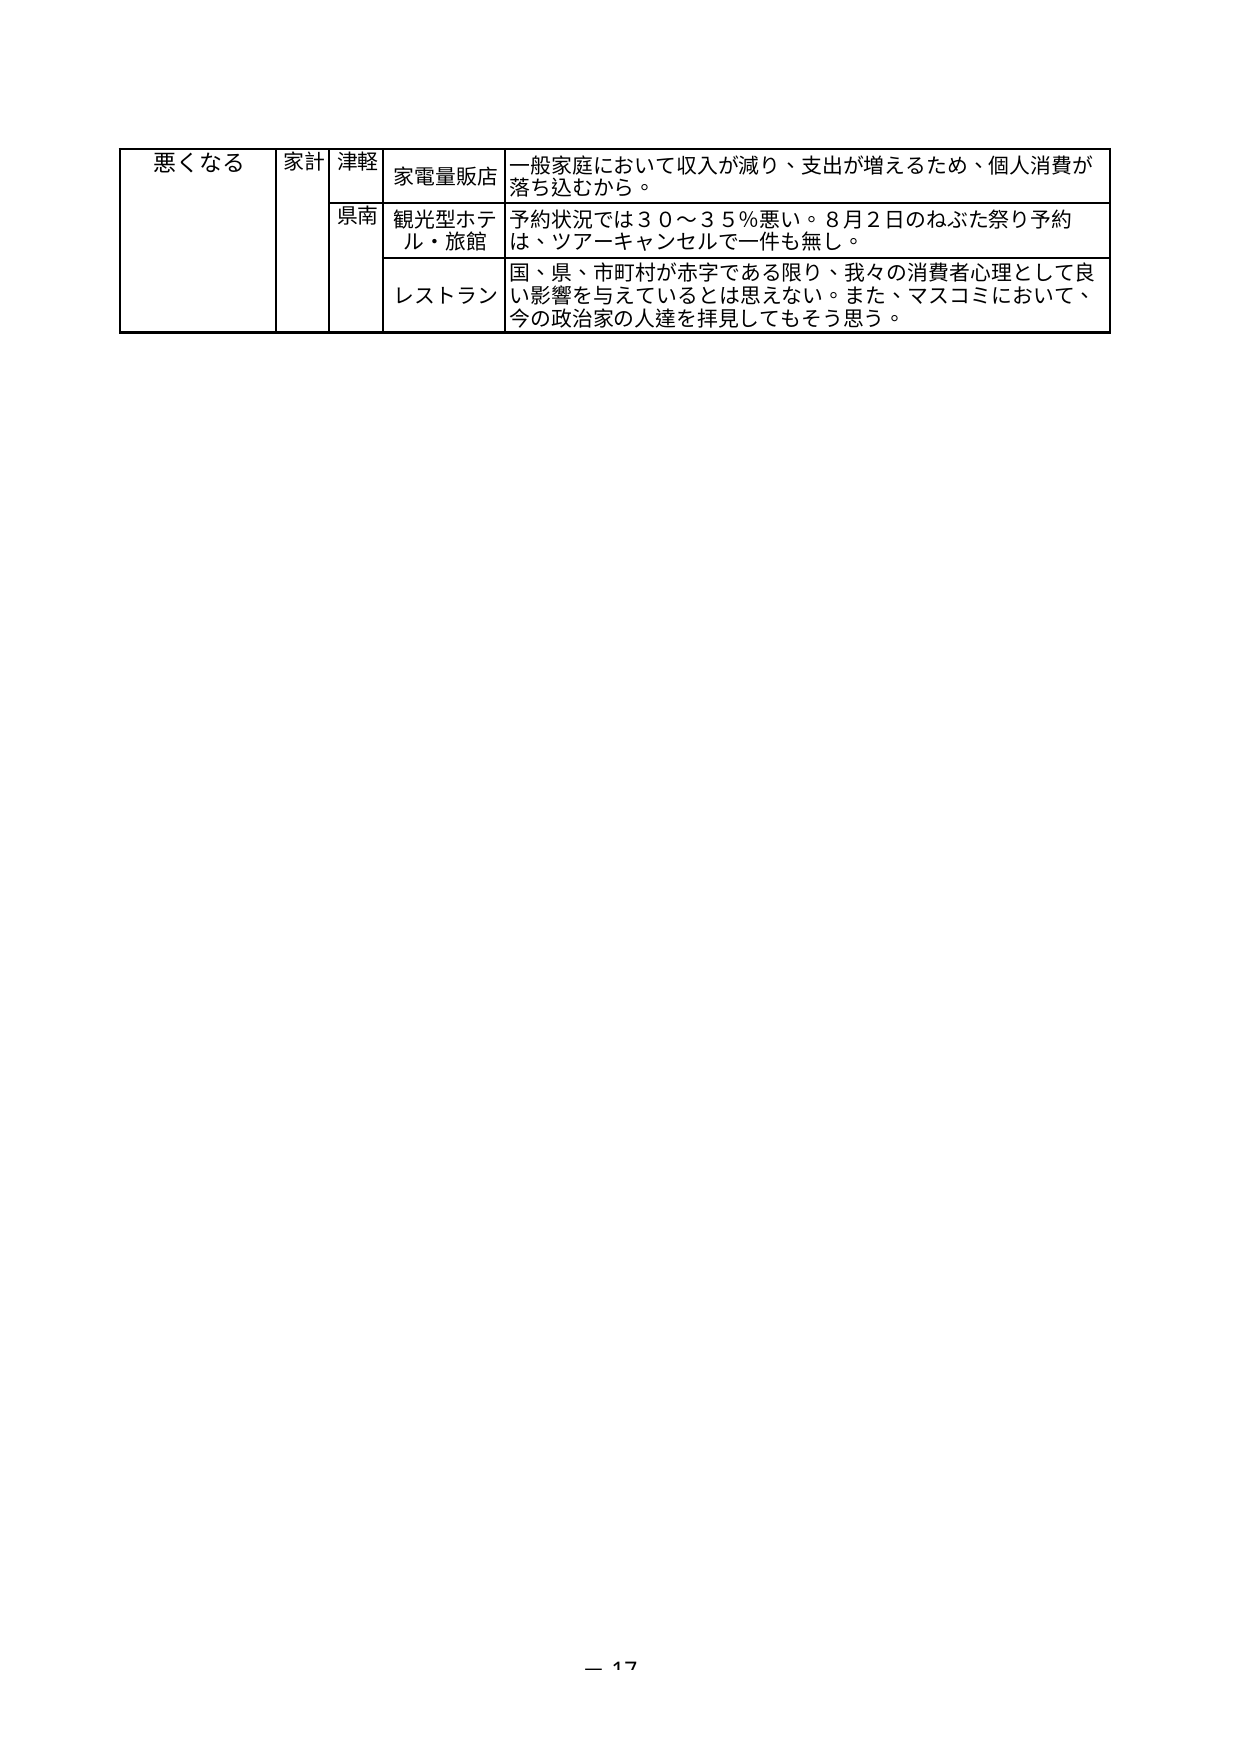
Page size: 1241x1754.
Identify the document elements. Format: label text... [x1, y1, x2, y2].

table_cell レストラン [384, 259, 504, 331]
table_header 悪くなる [121, 150, 275, 331]
table_header 一般家庭において収入が減り、支出が増えるため、個人消費が落ち込むから。 [506, 150, 1109, 202]
table_header 津軽 [330, 150, 382, 202]
table_cell 観光型ホテル・旅館 [384, 204, 504, 257]
table_cell 県南 [330, 204, 382, 331]
table_header 家電量販店 [384, 150, 504, 202]
table_cell 予約状況では３０～３５％悪い。８月２日のねぶた祭り予約は、ツアーキャンセルで一件も無し。 [506, 204, 1109, 257]
table_header 家計 [277, 150, 328, 331]
table_cell 国、県、市町村が赤字である限り、我々の消費者心理として良い影響を与えているとは思えない。また、マスコミにおいて、今の政治家の人達を拝見してもそう思う。 [506, 259, 1109, 331]
